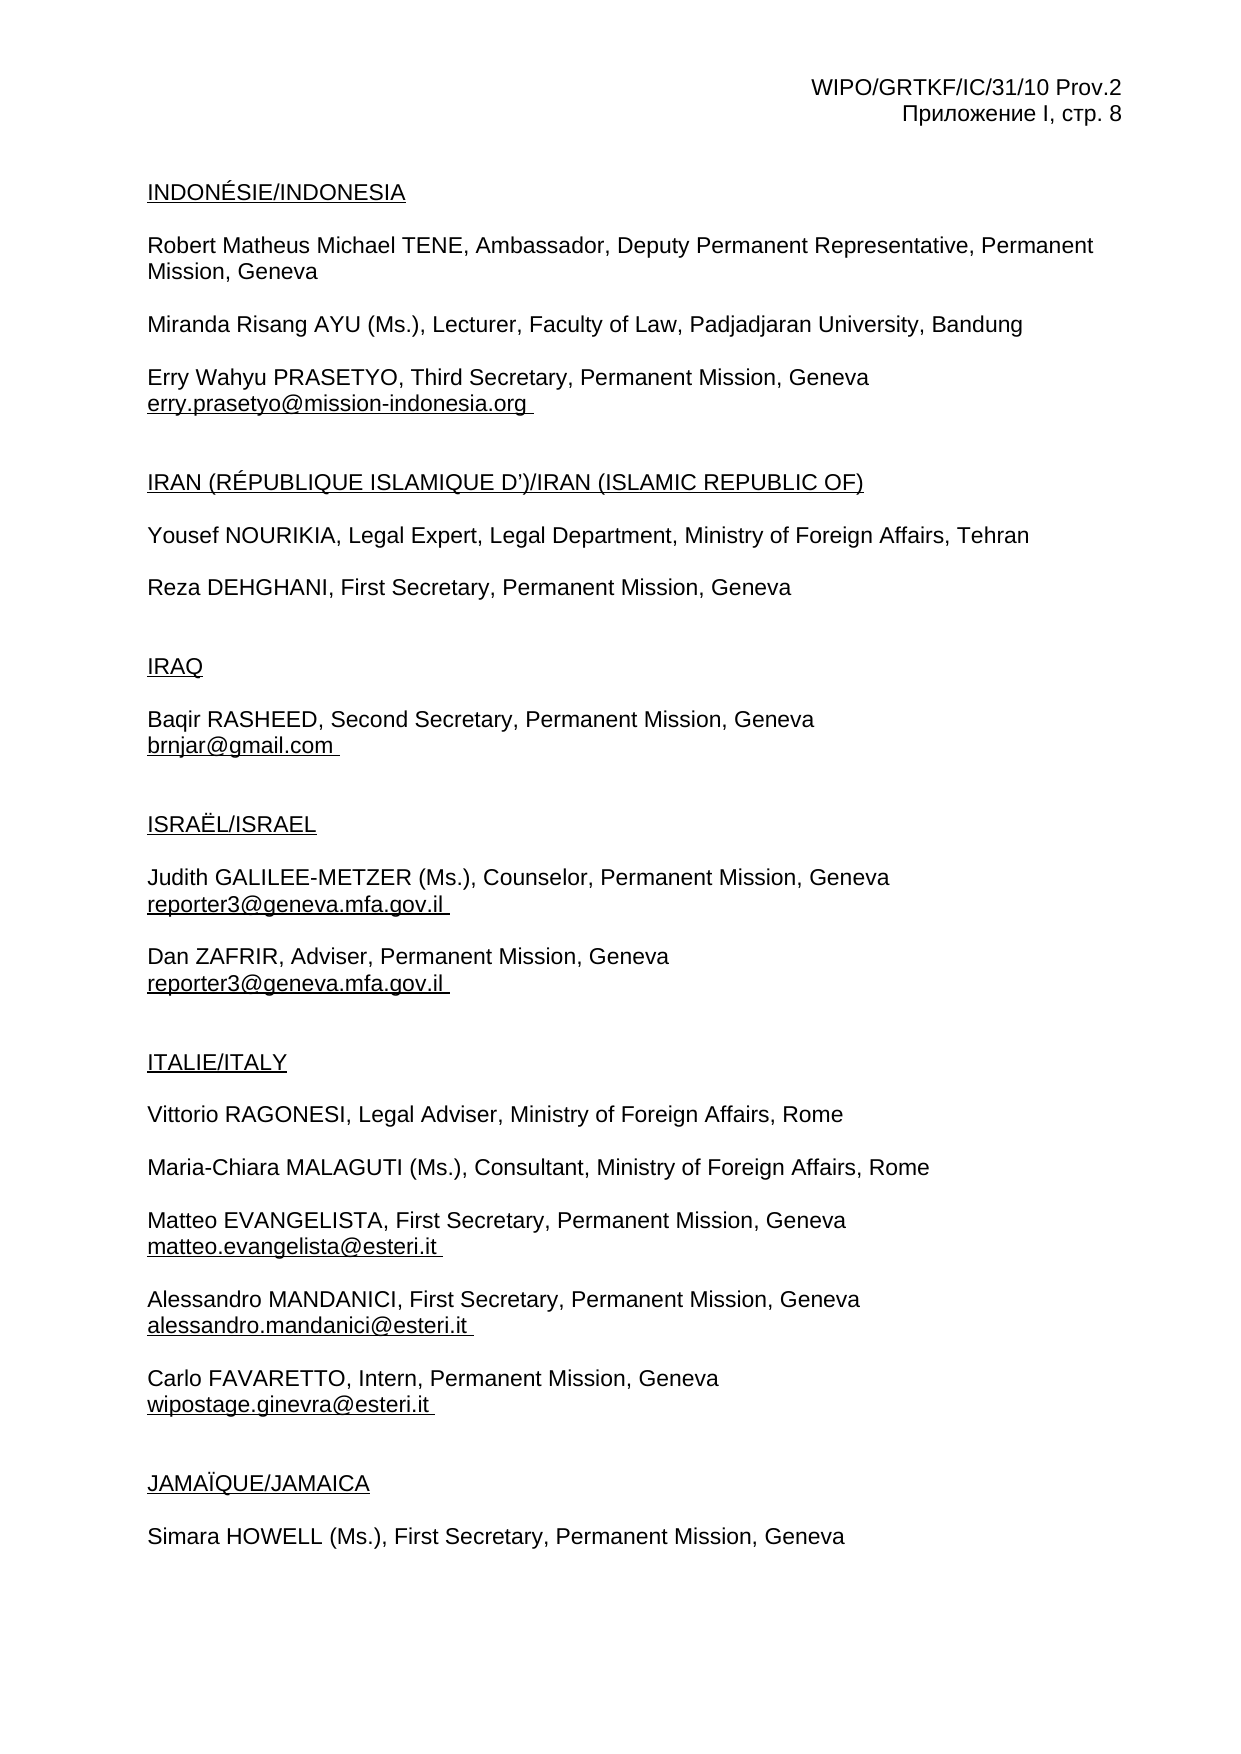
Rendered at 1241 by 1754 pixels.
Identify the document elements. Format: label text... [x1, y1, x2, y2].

text Maria-Chiara MALAGUTI (Ms.), Consultant, Ministry of Foreign Affairs, Rome [147, 1154, 1122, 1180]
text JAMAÏQUE/JAMAICA [147, 1470, 1122, 1497]
text Dan ZAFRIR, Adviser, Permanent Mission, Geneva [147, 943, 1122, 969]
text wipostage.ginevra@esteri.it [147, 1391, 1122, 1418]
text INDONÉSIE/INDONESIA [147, 179, 1122, 205]
text Simara HOWELL (Ms.), First Secretary, Permanent Mission, Geneva [147, 1523, 1122, 1549]
text Robert Matheus Michael TENE, Ambassador, Deputy Permanent Representative, Permanent Mission, Geneva [147, 232, 1122, 284]
text Matteo EVANGELISTA, First Secretary, Permanent Mission, Geneva [147, 1207, 1122, 1233]
text ITALIE/ITALY [147, 1049, 1122, 1075]
text reporter3@geneva.mfa.gov.il [147, 969, 1122, 996]
text Miranda Risang AYU (Ms.), Lecturer, Faculty of Law, Padjadjaran University, Bandung [147, 311, 1122, 337]
text IRAN (RÉPUBLIQUE ISLAMIQUE D’)/IRAN (ISLAMIC REPUBLIC OF) [147, 469, 1122, 495]
text Yousef NOURIKIA, Legal Expert, Legal Department, Ministry of Foreign Affairs, Tehran [147, 522, 1122, 548]
text Judith GALILEE-METZER (Ms.), Counselor, Permanent Mission, Geneva [147, 864, 1122, 891]
text Baqir RASHEED, Second Secretary, Permanent Mission, Geneva [147, 706, 1122, 732]
text brnjar@gmail.com [147, 732, 1122, 759]
text erry.prasetyo@mission-indonesia.org [147, 390, 1122, 416]
text matteo.evangelista@esteri.it [147, 1233, 1122, 1259]
text reporter3@geneva.mfa.gov.il [147, 891, 1122, 917]
text Carlo FAVARETTO, Intern, Permanent Mission, Geneva [147, 1365, 1122, 1391]
text IRAQ [147, 653, 1122, 680]
text Erry Wahyu PRASETYO, Third Secretary, Permanent Mission, Geneva [147, 363, 1122, 390]
text Alessandro MANDANICI, First Secretary, Permanent Mission, Geneva [147, 1286, 1122, 1312]
text Reza DEHGHANI, First Secretary, Permanent Mission, Geneva [147, 574, 1122, 601]
text alessandro.mandanici@esteri.it [147, 1312, 1122, 1338]
text ISRAËL/ISRAEL [147, 811, 1122, 838]
text Vittorio RAGONESI, Legal Adviser, Ministry of Foreign Affairs, Rome [147, 1101, 1122, 1128]
